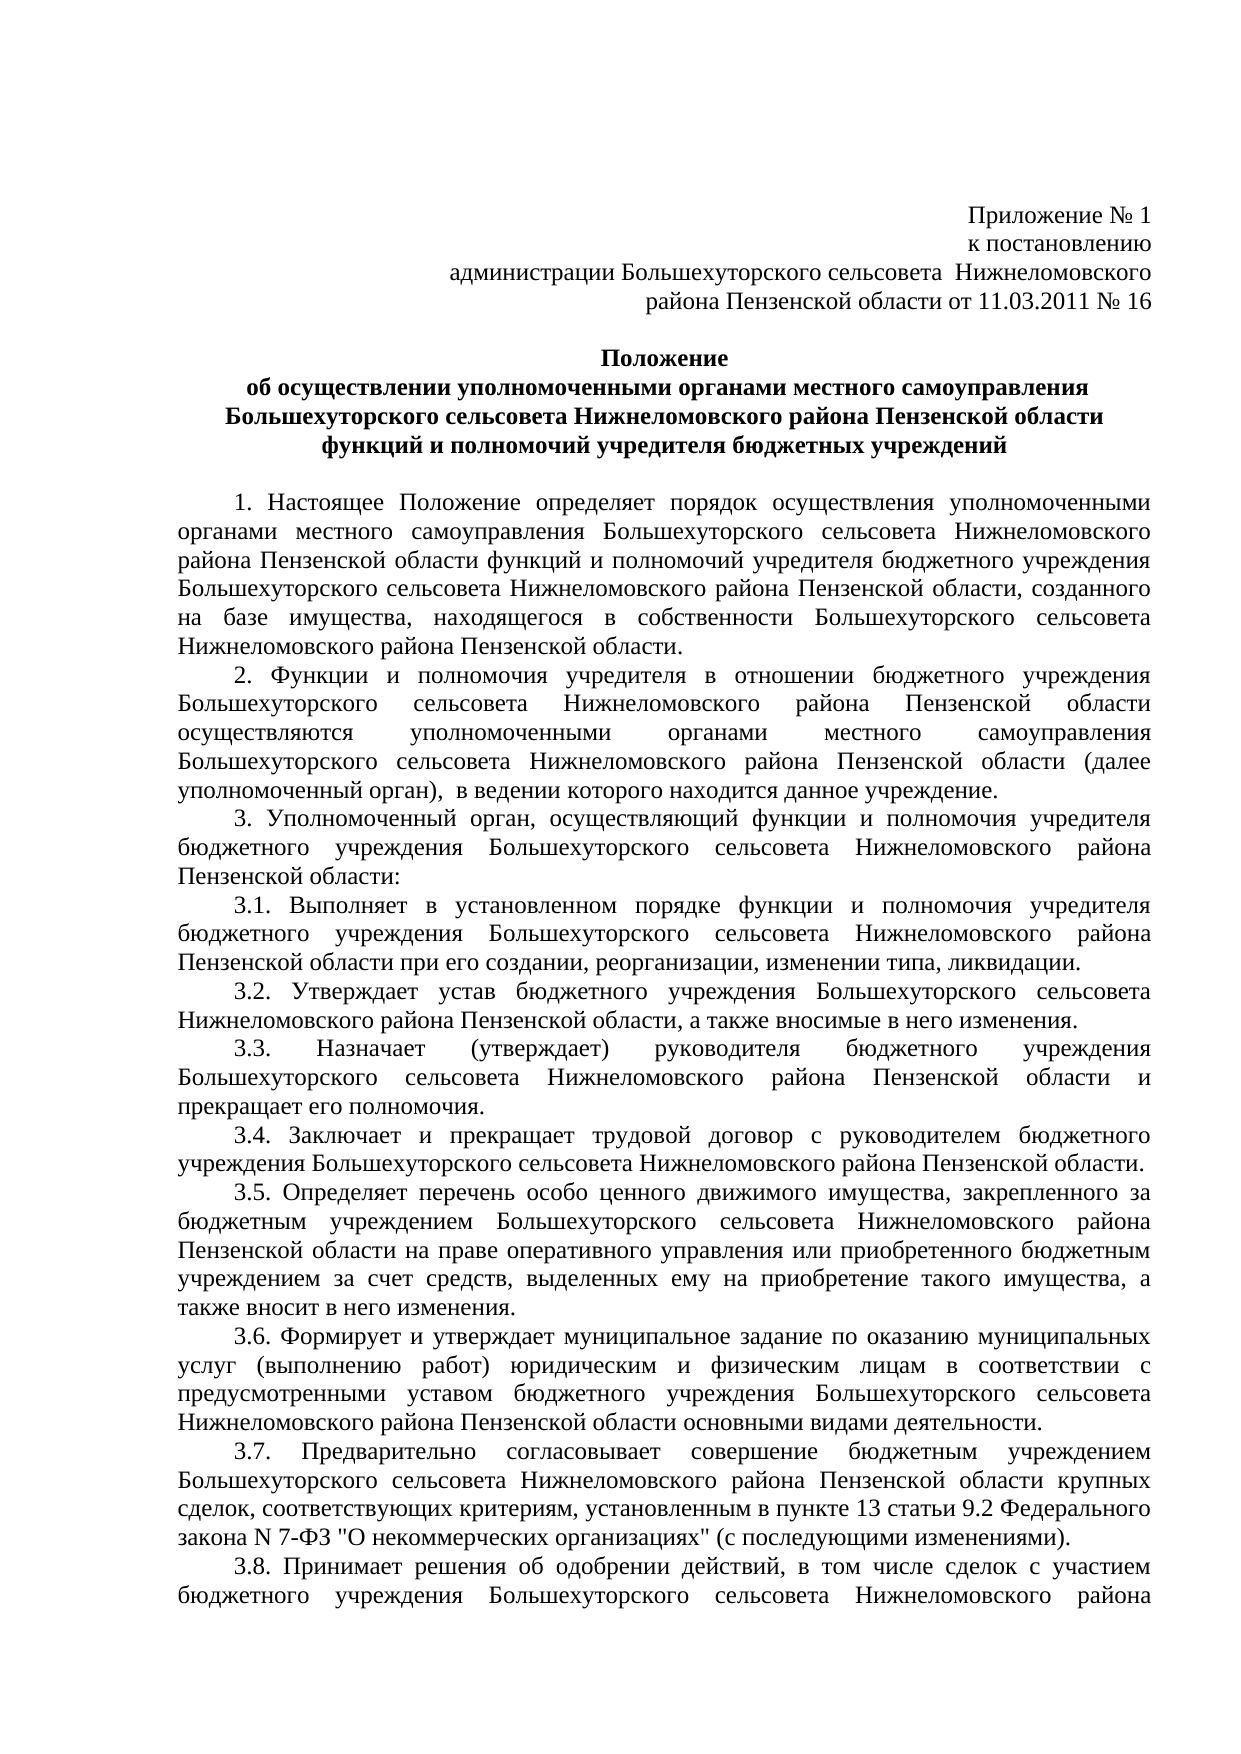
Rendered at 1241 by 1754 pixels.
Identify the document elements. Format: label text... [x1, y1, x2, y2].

text 2. Функции и полномочия учредителя в отношении бюджетного учреждения Большехуторского сельсовета Нижнеломовского района Пензенской области осуществляются уполномоченными органами местного самоуправления Большехуторского сельсовета Нижнеломовского района Пензенской области (далее уполномоченный орган), в ведении которого находится данное учреждение. [177, 660, 1152, 803]
text 3.3. Назначает (утверждает) руководителя бюджетного учреждения Большехуторского сельсовета Нижнеломовского района Пензенской области и прекращает его полномочия. [177, 1033, 1152, 1120]
text Приложение № 1 [177, 200, 1152, 228]
text к постановлению администрации Большехуторского сельсовета Нижнеломовского [177, 228, 1152, 286]
text 3.5. Определяет перечень особо ценного движимого имущества, закрепленного за бюджетным учреждением Большехуторского сельсовета Нижнеломовского района Пензенской области на праве оперативного управления или приобретенного бюджетным учреждением за счет средств, выделенных ему на приобретение такого имущества, а также вносит в него изменения. [177, 1177, 1152, 1321]
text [177, 1551, 1152, 1608]
text 3. Уполномоченный орган, осуществляющий функции и полномочия учредителя бюджетного учреждения Большехуторского сельсовета Нижнеломовского района Пензенской области: [177, 803, 1152, 890]
text 3.2. Утверждает устав бюджетного учреждения Большехуторского сельсовета Нижнеломовского района Пензенской области, а также вносимые в него изменения. [177, 976, 1152, 1033]
text Положение [177, 343, 1152, 372]
text 3.7. Предварительно согласовывает совершение бюджетным учреждением Большехуторского сельсовета Нижнеломовского района Пензенской области крупных сделок, соответствующих критериям, установленным в пункте 13 статьи 9.2 Федерального закона N 7-ФЗ "О некоммерческих организациях" (с последующими изменениями). [177, 1436, 1152, 1551]
text района Пензенской области от 11.03.2011 № 16 [177, 286, 1152, 315]
text 3.1. Выполняет в установленном порядке функции и полномочия учредителя бюджетного учреждения Большехуторского сельсовета Нижнеломовского района Пензенской области при его создании, реорганизации, изменении типа, ликвидации. [177, 890, 1152, 976]
text об осуществлении уполномоченными органами местного самоуправления Большехуторского сельсовета Нижнеломовского района Пензенской области функций и полномочий учредителя бюджетных учреждений [177, 372, 1152, 458]
text 3.4. Заключает и прекращает трудовой договор с руководителем бюджетного учреждения Большехуторского сельсовета Нижнеломовского района Пензенской области. [177, 1120, 1152, 1177]
text 3.6. Формирует и утверждает муниципальное задание по оказанию муниципальных услуг (выполнению работ) юридическим и физическим лицам в соответствии с предусмотренными уставом бюджетного учреждения Большехуторского сельсовета Нижнеломовского района Пензенской области основными видами деятельности. [177, 1321, 1152, 1436]
text 1. Настоящее Положение определяет порядок осуществления уполномоченными органами местного самоуправления Большехуторского сельсовета Нижнеломовского района Пензенской области функций и полномочий учредителя бюджетного учреждения Большехуторского сельсовета Нижнеломовского района Пензенской области, созданного на базе имущества, находящегося в собственности Большехуторского сельсовета Нижнеломовского района Пензенской области. [177, 487, 1152, 660]
